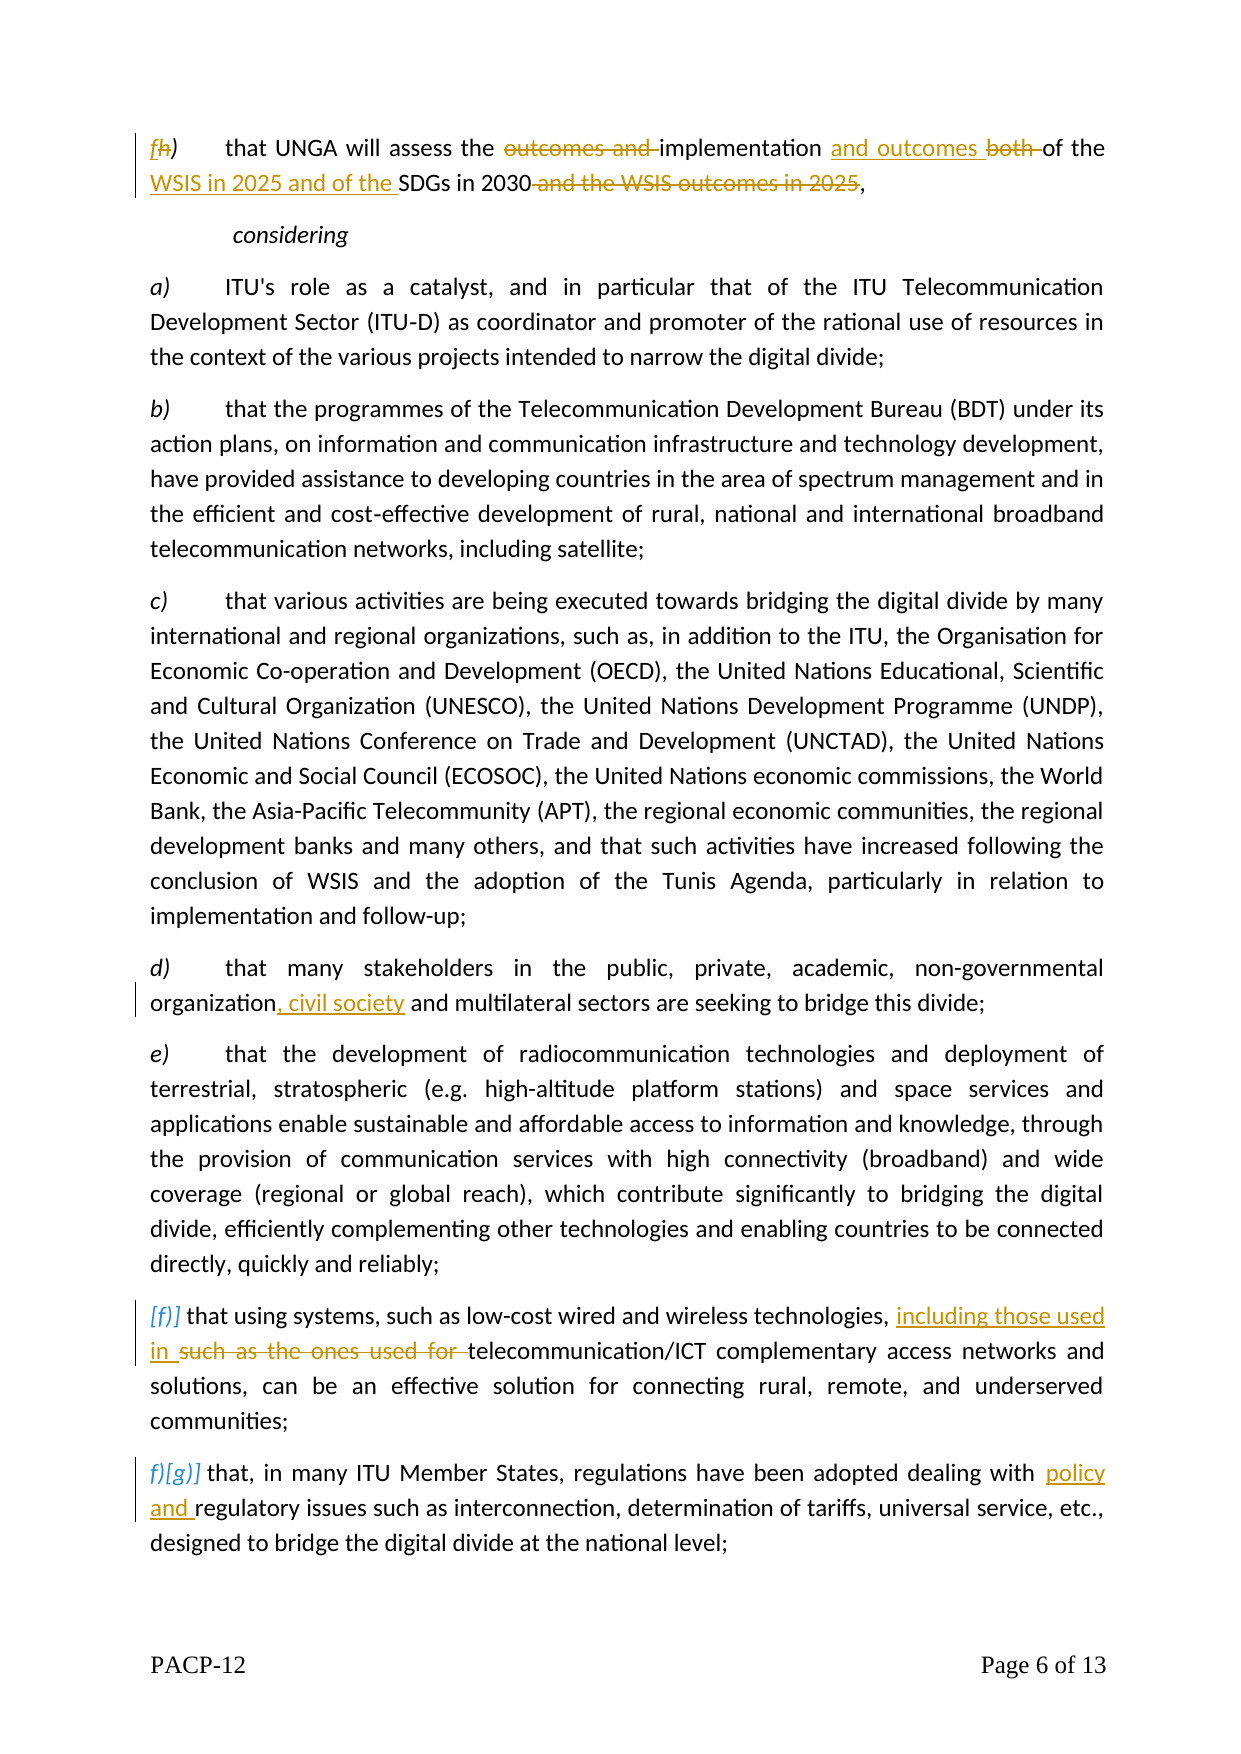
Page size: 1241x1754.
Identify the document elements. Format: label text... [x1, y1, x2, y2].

list that using systems, such as low-cost wired and wireless technologies, telecommunication/ICT complementary access networks and solutions, can be an effective solution for connecting rural, remote, and underserved communities; [150, 1300, 1105, 1436]
list that the development of radiocommunication technologies and deployment of terrestrial, stratospheric (e.g. high-altitude platform stations) and space services and applications enable sustainable and affordable access to information and knowledge, through the provision of communication services with high connectivity (broadband) and wide coverage (regional or global reach), which contribute significantly to bridging the digital divide, efficiently complementing other technologies and enabling countries to be connected directly, quickly and reliably; [150, 1038, 1105, 1279]
list ITU's role as a catalyst, and in particular that of the ITU Telecommunication Development Sector (ITU‑D) as coordinator and promoter of the rational use of resources in the context of the various projects intended to narrow the digital divide; [150, 271, 1105, 372]
text considering [233, 219, 1105, 250]
list that many stakeholders in the public, private, academic, non-governmental organization and multilateral sectors are seeking to bridge this divide; [150, 952, 1105, 1017]
list that, in many ITU Member States, regulations have been adopted dealing with regulatory issues such as interconnection, determination of tariffs, universal service, etc., designed to bridge the digital divide at the national level; [150, 1457, 1105, 1557]
text ) that UNGA will assess the implementation of the SDGs in 2030, [150, 132, 1105, 198]
list that the programmes of the Telecommunication Development Bureau (BDT) under its action plans, on information and communication infrastructure and technology development, have provided assistance to developing countries in the area of spectrum management and in the efficient and cost‑effective development of rural, national and international broadband telecommunication networks, including satellite; [150, 393, 1105, 564]
list that various activities are being executed towards bridging the digital divide by many international and regional organizations, such as, in addition to the ITU, the Organisation for Economic Co-operation and Development (OECD), the United Nations Educational, Scientific and Cultural Organization (UNESCO), the United Nations Development Programme (UNDP), the United Nations Conference on Trade and Development (UNCTAD), the United Nations Economic and Social Council (ECOSOC), the United Nations economic commissions, the World Bank, the Asia-Pacific Telecommunity (APT), the regional economic communities, the regional development banks and many others, and that such activities have increased following the conclusion of WSIS and the adoption of the Tunis Agenda, particularly in relation to implementation and follow-up; [150, 585, 1105, 931]
